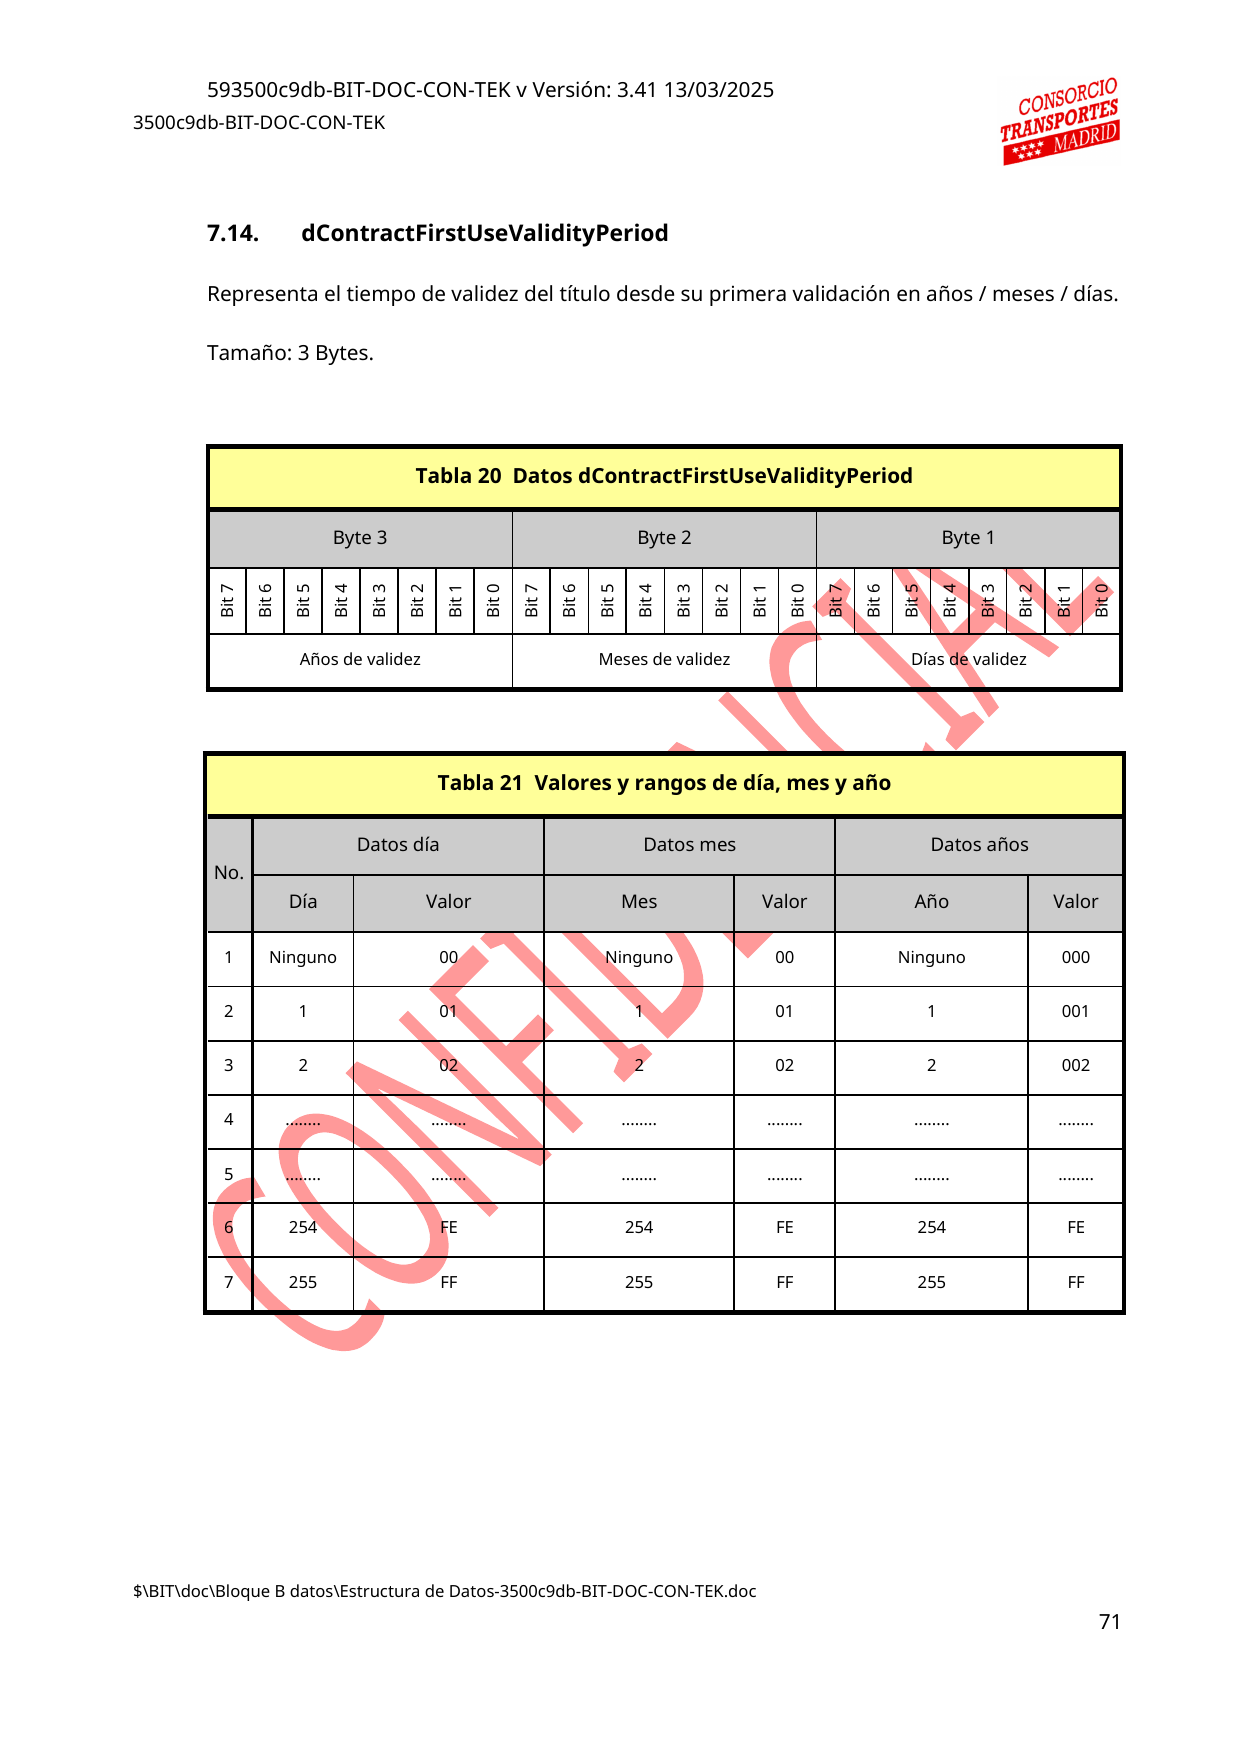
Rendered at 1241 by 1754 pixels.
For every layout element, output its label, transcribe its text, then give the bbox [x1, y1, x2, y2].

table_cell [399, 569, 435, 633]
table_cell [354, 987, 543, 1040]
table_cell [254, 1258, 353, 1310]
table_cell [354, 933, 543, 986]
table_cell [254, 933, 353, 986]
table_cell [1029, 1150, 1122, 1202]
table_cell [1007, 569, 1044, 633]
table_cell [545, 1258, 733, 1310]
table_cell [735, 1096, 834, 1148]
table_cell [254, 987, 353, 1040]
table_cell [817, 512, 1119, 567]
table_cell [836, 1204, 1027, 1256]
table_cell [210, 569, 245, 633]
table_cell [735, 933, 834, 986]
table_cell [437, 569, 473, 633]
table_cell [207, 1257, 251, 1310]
text Tamaño: 3 Bytes. [207, 338, 1122, 367]
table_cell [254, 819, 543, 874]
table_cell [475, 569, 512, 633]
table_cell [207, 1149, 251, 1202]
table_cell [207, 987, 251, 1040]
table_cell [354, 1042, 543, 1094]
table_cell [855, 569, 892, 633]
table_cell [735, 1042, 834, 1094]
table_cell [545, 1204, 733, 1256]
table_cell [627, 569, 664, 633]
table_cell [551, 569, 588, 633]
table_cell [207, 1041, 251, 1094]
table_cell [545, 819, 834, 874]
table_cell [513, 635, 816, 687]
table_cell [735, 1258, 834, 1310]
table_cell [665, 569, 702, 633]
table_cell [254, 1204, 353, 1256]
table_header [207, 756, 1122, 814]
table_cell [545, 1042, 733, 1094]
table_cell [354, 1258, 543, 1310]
subtitle dContractFirstUseValidityPeriod [207, 217, 1122, 248]
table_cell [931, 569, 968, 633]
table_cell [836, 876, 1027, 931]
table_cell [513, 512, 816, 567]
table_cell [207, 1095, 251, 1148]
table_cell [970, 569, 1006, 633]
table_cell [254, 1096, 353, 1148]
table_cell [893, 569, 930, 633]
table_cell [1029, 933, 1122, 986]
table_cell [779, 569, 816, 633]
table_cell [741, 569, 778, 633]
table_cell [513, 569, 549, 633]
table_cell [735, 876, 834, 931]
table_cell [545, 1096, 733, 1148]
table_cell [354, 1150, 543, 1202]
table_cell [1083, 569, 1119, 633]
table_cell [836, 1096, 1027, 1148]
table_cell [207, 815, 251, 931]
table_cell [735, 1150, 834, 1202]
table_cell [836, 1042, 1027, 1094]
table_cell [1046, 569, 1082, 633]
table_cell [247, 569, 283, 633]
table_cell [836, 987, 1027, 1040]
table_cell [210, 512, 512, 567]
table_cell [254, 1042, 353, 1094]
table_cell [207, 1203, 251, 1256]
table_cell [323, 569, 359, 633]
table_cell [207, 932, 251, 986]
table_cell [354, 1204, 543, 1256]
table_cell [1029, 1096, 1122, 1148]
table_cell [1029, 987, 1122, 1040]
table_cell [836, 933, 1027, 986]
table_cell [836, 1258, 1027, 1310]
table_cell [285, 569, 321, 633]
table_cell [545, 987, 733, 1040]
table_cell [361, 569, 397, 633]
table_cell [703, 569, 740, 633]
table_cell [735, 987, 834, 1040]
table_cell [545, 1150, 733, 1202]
text Representa el tiempo de validez del título desde su primera validación en años / meses / días. [207, 279, 1122, 308]
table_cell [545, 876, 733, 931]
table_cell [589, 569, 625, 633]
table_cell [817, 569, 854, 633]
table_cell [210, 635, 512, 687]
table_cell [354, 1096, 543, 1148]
picture [996, 76, 1122, 166]
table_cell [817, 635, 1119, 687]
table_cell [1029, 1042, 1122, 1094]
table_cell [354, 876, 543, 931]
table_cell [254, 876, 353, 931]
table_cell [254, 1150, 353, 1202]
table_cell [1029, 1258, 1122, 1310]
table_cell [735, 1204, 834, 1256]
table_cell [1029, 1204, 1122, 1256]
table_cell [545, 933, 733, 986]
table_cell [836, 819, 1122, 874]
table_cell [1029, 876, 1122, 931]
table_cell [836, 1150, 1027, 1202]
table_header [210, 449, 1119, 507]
